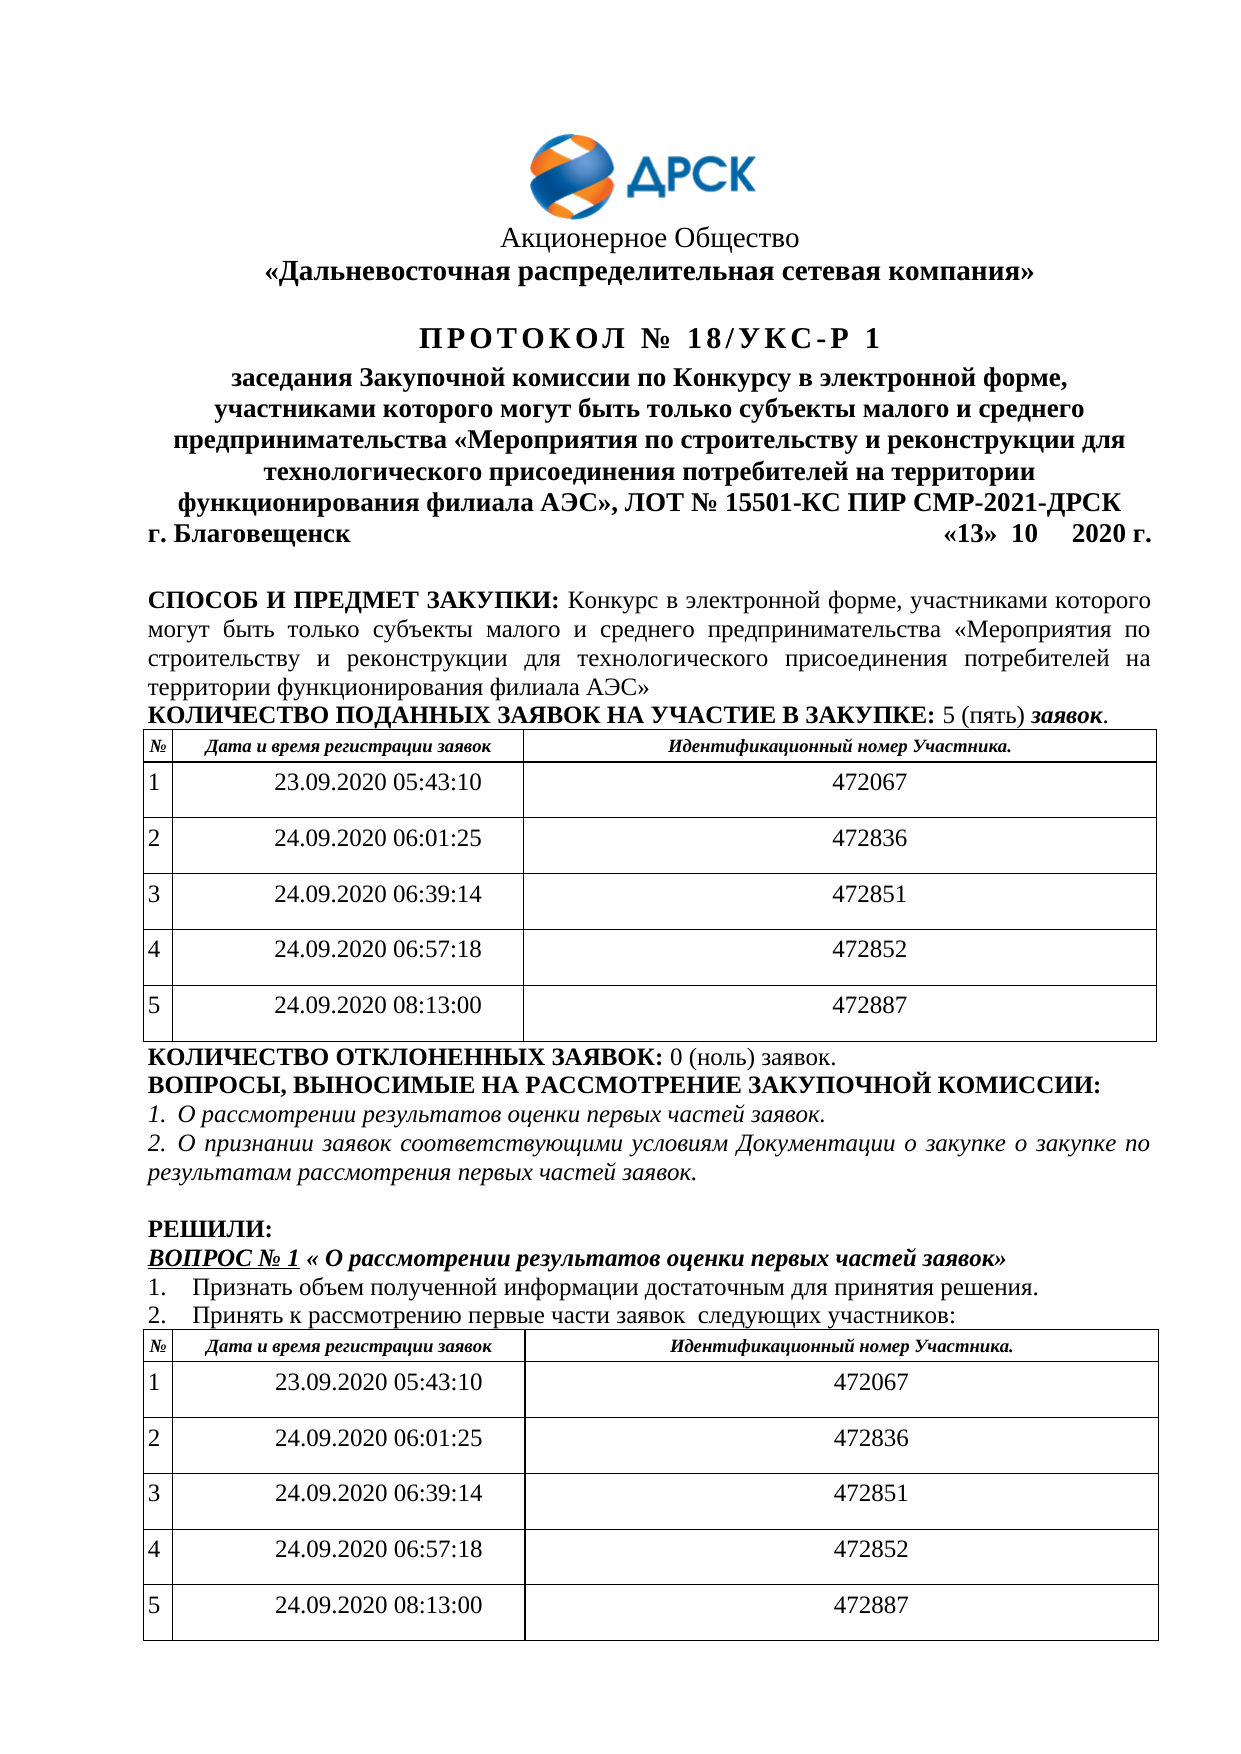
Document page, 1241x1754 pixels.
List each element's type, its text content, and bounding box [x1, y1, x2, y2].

table_cell 4 [144, 930, 172, 985]
list Принять к рассмотрению первые части заявок следующих участников: [148, 1300, 1152, 1329]
table_cell 472887 [526, 1585, 1158, 1640]
table_cell 472836 [526, 1418, 1158, 1473]
table_header «13» 10 2020 г. [651, 517, 1163, 548]
table_cell 24.09.2020 06:01:25 [173, 818, 523, 873]
table_header Идентификационный номер Участника. [524, 730, 1156, 761]
list заседания Закупочной комиссии по Конкурсу в электронной форме, участниками которого могут быть только субъекты малого и среднего предпринимательства «Мероприятия по строительству и реконструкции для технологического присоединения потребителей на территории функционирования филиала АЭС», ЛОТ № 15501-КС ПИР СМР-2021-ДРСК [148, 361, 1152, 517]
table_cell 472851 [526, 1474, 1158, 1528]
list Признать объем полученной информации достаточным для принятия решения. [148, 1272, 1152, 1300]
table_cell 2 [144, 818, 172, 873]
table_cell 24.09.2020 06:39:14 [173, 1474, 524, 1528]
table_cell 24.09.2020 08:13:00 [173, 1585, 524, 1640]
table_cell 472852 [524, 930, 1156, 985]
table_cell 1 [144, 1362, 172, 1417]
table_cell 4 [144, 1530, 172, 1584]
table_cell 1 [144, 763, 172, 817]
text КОЛИЧЕСТВО ОТКЛОНЕННЫХ ЗАЯВОК: 0 (ноль) заявок. [148, 1042, 1166, 1070]
table_cell 24.09.2020 08:13:00 [173, 986, 523, 1041]
table_cell 472067 [526, 1362, 1158, 1417]
table_cell 24.09.2020 06:39:14 [173, 874, 523, 929]
table_cell 23.09.2020 05:43:10 [173, 763, 523, 817]
table_header № [144, 1330, 172, 1361]
picture [526, 131, 773, 220]
text ВОПРОС № 1 « О рассмотрении результатов оценки первых частей заявок» [148, 1243, 1152, 1272]
table_cell 472836 [524, 818, 1156, 873]
table_cell 472067 [524, 763, 1156, 817]
list О рассмотрении результатов оценки первых частей заявок. [148, 1099, 1152, 1128]
table_cell 472852 [526, 1530, 1158, 1584]
table_cell 3 [144, 874, 172, 929]
text «Дальневосточная распределительная сетевая компания» [148, 253, 1152, 287]
table_cell 24.09.2020 06:57:18 [173, 930, 523, 985]
text ВОПРОСЫ, ВЫНОСИМЫЕ НА РАССМОТРЕНИЕ ЗАКУПОЧНОЙ КОМИССИИ: [148, 1070, 1152, 1099]
table_cell 5 [144, 986, 172, 1041]
table_header Идентификационный номер Участника. [526, 1330, 1158, 1361]
table_cell 23.09.2020 05:43:10 [173, 1362, 524, 1417]
table_cell 472887 [524, 986, 1156, 1041]
table_cell 472851 [524, 874, 1156, 929]
table_header г. Благовещенск [136, 517, 651, 548]
table_cell 3 [144, 1474, 172, 1528]
text КОЛИЧЕСТВО ПОДАННЫХ ЗАЯВОК НА УЧАСТИЕ В ЗАКУПКЕ: 5 (пять) заявок. [148, 701, 1152, 729]
table_cell 2 [144, 1418, 172, 1473]
table_cell 24.09.2020 06:57:18 [173, 1530, 524, 1584]
table_header № [144, 730, 172, 761]
table_header Дата и время регистрации заявок [173, 1330, 524, 1361]
table_cell 24.09.2020 06:01:25 [173, 1418, 524, 1473]
list О признании заявок соответствующими условиям Документации о закупке о закупке по результатам рассмотрения первых частей заявок. [148, 1128, 1152, 1185]
text Акционерное Общество [148, 220, 1152, 253]
table_cell 5 [144, 1585, 172, 1640]
table_header Дата и время регистрации заявок [173, 730, 523, 761]
list РЕШИЛИ: [148, 1214, 1152, 1243]
text ПРОТОКОЛ № 18/УКС-Р 1 [148, 320, 1152, 355]
list СПОСОБ И ПРЕДМЕТ ЗАКУПКИ: Конкурс в электронной форме, участниками которого могут быть только субъекты малого и среднего предпринимательства «Мероприятия по строительству и реконструкции для технологического присоединения потребителей на территории функционирования филиала АЭС» [148, 586, 1152, 701]
